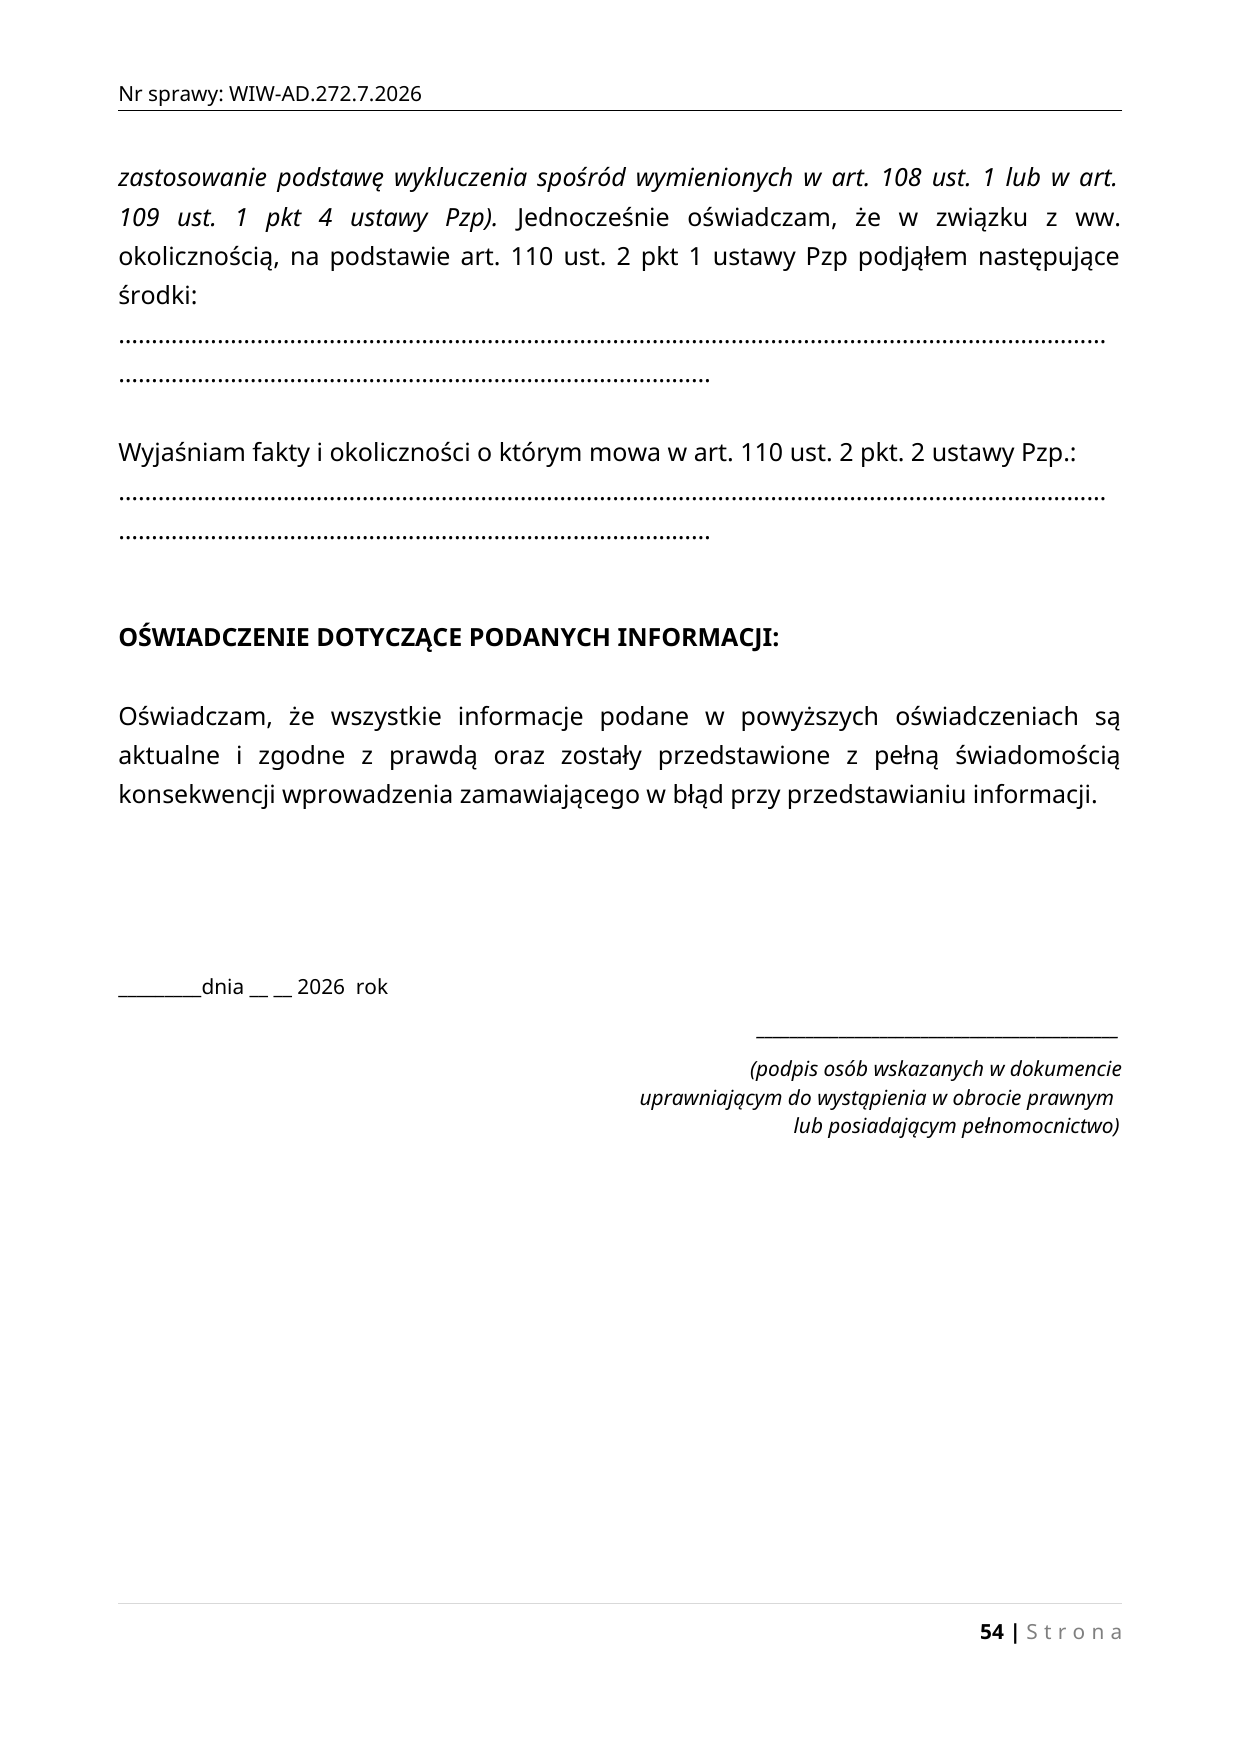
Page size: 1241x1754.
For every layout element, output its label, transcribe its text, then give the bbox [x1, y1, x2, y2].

text ____________________________________________ [118, 1013, 1122, 1042]
text _________dnia __ __ 2026 rok [118, 961, 1122, 1001]
text Oświadczam, że wszystkie informacje podane w powyższych oświadczeniach są aktualne i zgodne z prawdą oraz zostały przedstawione z pełną świadomością konsekwencji wprowadzenia zamawiającego w błąd przy przedstawianiu informacji. [118, 698, 1122, 811]
text Wyjaśniam fakty i okoliczności o którym mowa w art. 110 ust. 2 pkt. 2 ustawy Pzp.: [118, 434, 1122, 468]
text …………………………………………………………………………………………………………………………………………………………………………………………………………………… [118, 317, 1122, 390]
text (podpis osób wskazanych w dokumencie [118, 1054, 1122, 1083]
text uprawniającym do wystąpienia w obrocie prawnym lub posiadającym pełnomocnictwo) [118, 1083, 1122, 1140]
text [118, 160, 1122, 312]
text …………………………………………………………………………………………………………………………………………………………………………………………………………………… [118, 473, 1122, 547]
text OŚWIADCZENIE DOTYCZĄCE PODANYCH INFORMACJI: [118, 620, 1122, 654]
